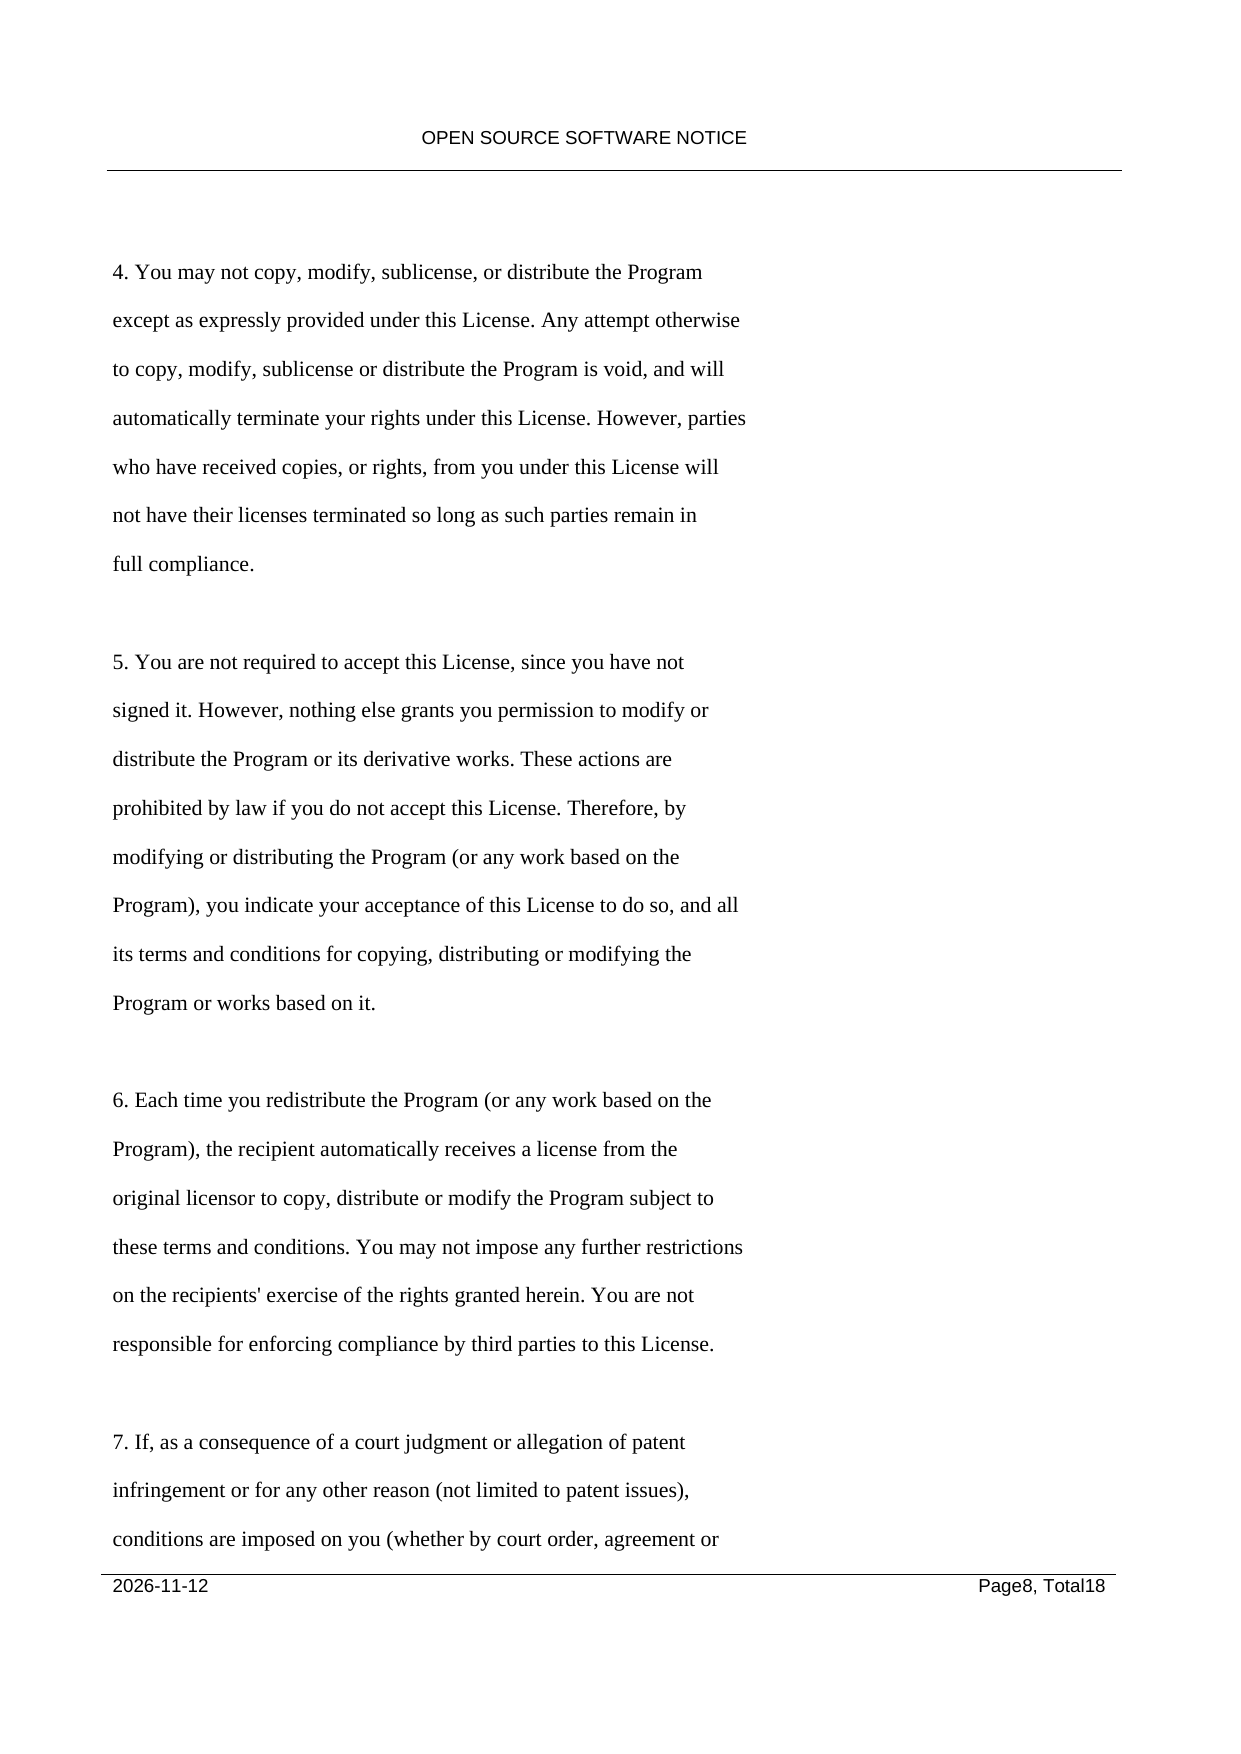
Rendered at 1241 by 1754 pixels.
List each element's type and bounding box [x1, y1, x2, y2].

text [112, 206, 1128, 1555]
